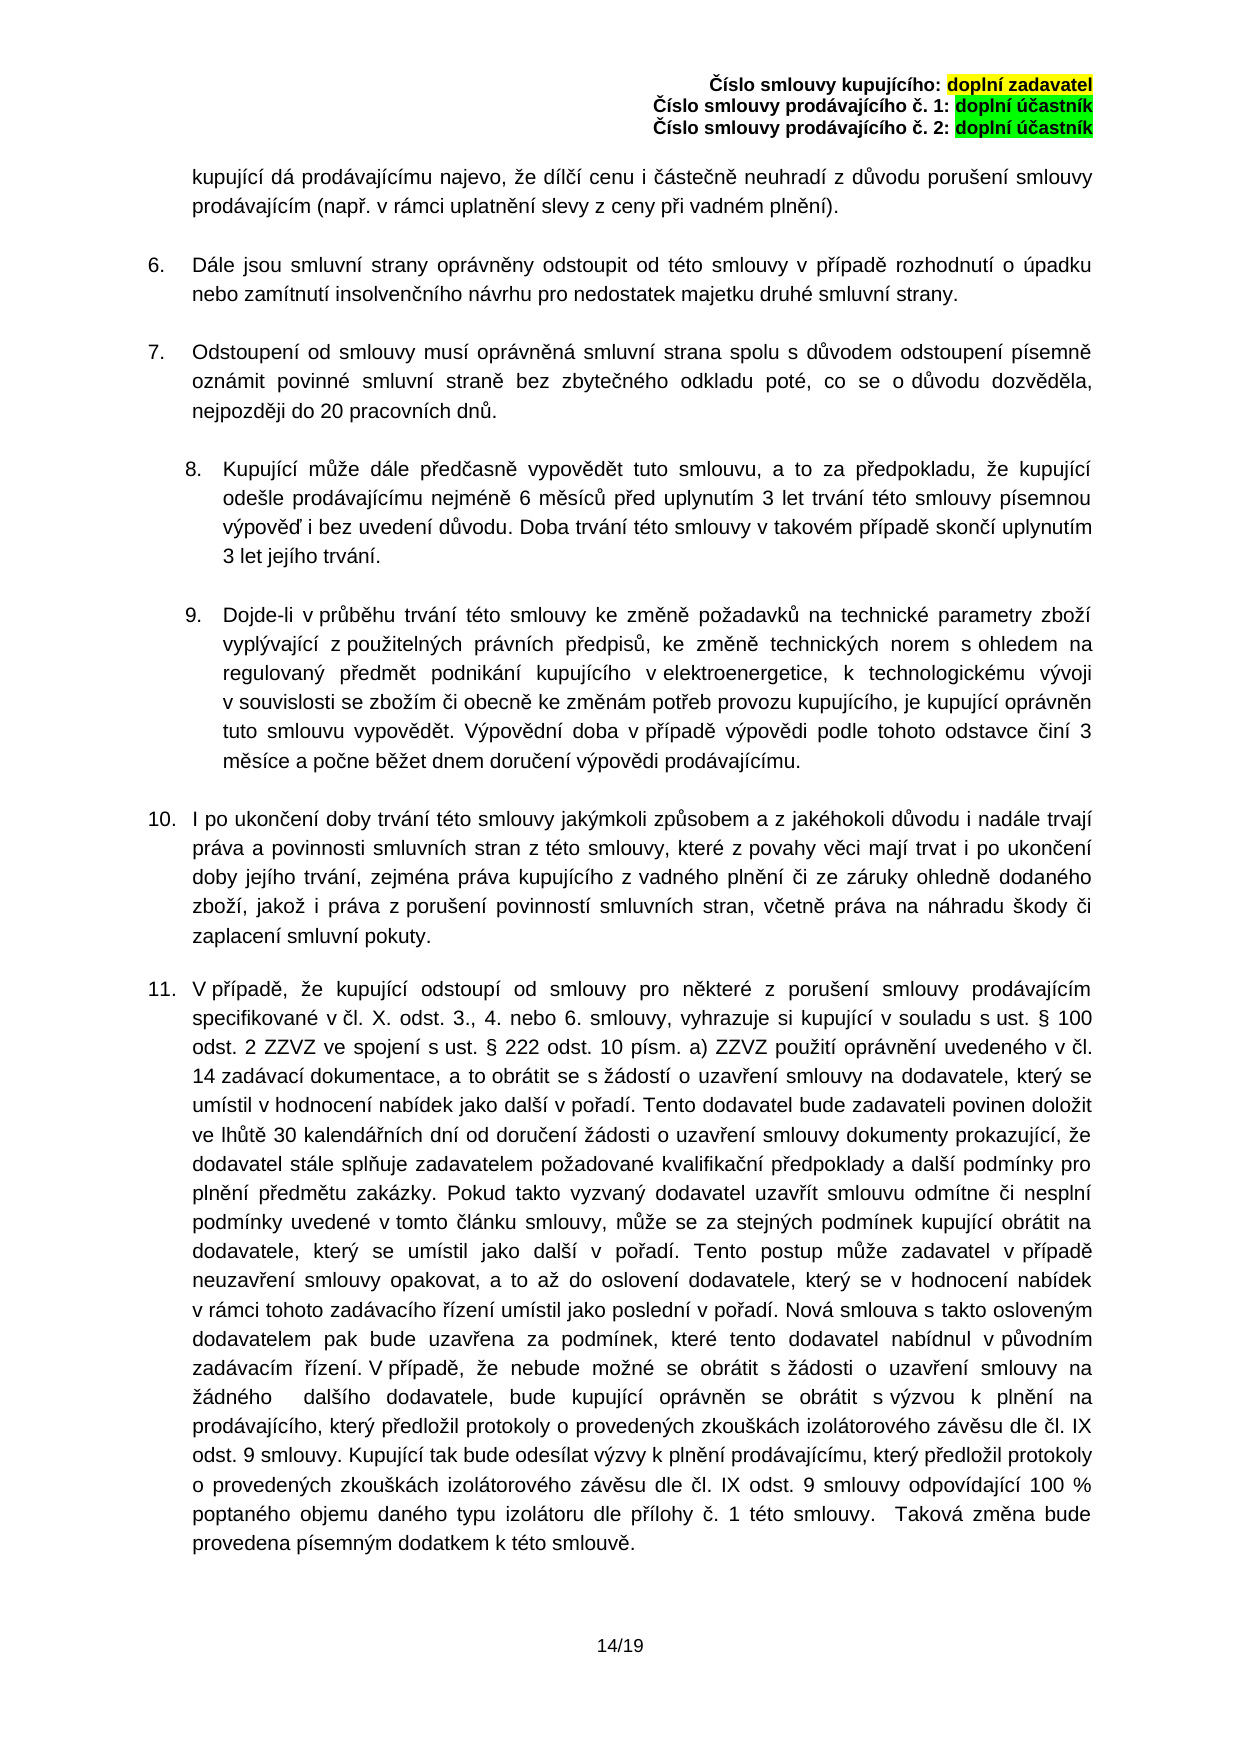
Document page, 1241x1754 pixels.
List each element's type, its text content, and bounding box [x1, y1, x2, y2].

list Odstoupení od smlouvy musí oprávněná smluvní strana spolu s důvodem odstoupení písemně oznámit povinné smluvní straně bez zbytečného odkladu poté, co se o důvodu dozvěděla, nejpozději do 20 pracovních dnů. [148, 335, 1093, 422]
list Dále jsou smluvní strany oprávněny odstoupit od této smlouvy v případě rozhodnutí o úpadku nebo zamítnutí insolvenčního návrhu pro nedostatek majetku druhé smluvní strany. [148, 247, 1093, 306]
list V případě, že kupující odstoupí od smlouvy pro některé z porušení smlouvy prodávajícím specifikované v čl. X. odst. 3., 4. nebo 6. smlouvy, vyhrazuje si kupující v souladu s ust. § 100 odst. 2 ZZVZ ve spojení s ust. § 222 odst. 10 písm. a) ZZVZ použití oprávnění uvedeného v čl. 14 zadávací dokumentace, a to obrátit se s žádostí o uzavření smlouvy na dodavatele, který se umístil v hodnocení nabídek jako další v pořadí. Tento dodavatel bude zadavateli povinen doložit ve lhůtě 30 kalendářních dní od doručení žádosti o uzavření smlouvy dokumenty prokazující, že dodavatel stále splňuje zadavatelem požadované kvalifikační předpoklady a další podmínky pro plnění předmětu zakázky. Pokud takto vyzvaný dodavatel uzavřít smlouvu odmítne či nesplní podmínky uvedené v tomto článku smlouvy, může se za stejných podmínek kupující obrátit na dodavatele, který se umístil jako další v pořadí. Tento postup může zadavatel v případě neuzavření smlouvy opakovat, a to až do oslovení dodavatele, který se v hodnocení nabídek v rámci tohoto zadávacího řízení umístil jako poslední v pořadí. Nová smlouva s takto osloveným dodavatelem pak bude uzavřena za podmínek, které tento dodavatel nabídnul v původním zadávacím řízení. V případě, že nebude možné se obrátit s žádosti o uzavření smlouvy na žádného dalšího dodavatele, bude kupující oprávněn se obrátit s výzvou k plnění na prodávajícího, který předložil protokoly o provedených zkouškách izolátorového závěsu dle čl. IX odst. 9 smlouvy. Kupující tak bude odesílat výzvy k plnění prodávajícímu, který předložil protokoly o provedených zkouškách izolátorového závěsu dle čl. IX odst. 9 smlouvy odpovídající 100 % poptaného objemu daného typu izolátoru dle přílohy č. 1 této smlouvy. Taková změna bude provedena písemným dodatkem k této smlouvě. [148, 971, 1093, 1555]
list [148, 160, 1093, 218]
list I po ukončení doby trvání této smlouvy jakýmkoli způsobem a z jakéhokoli důvodu i nadále trvají práva a povinnosti smluvních stran z této smlouvy, které z povahy věci mají trvat i po ukončení doby jejího trvání, zejména práva kupujícího z vadného plnění či ze záruky ohledně dodaného zboží, jakož i práva z porušení povinností smluvních stran, včetně práva na náhradu škody či zaplacení smluvní pokuty. [148, 802, 1093, 947]
list Kupující může dále předčasně vypovědět tuto smlouvu, a to za předpokladu, že kupující odešle prodávajícímu nejméně 6 měsíců před uplynutím 3 let trvání této smlouvy písemnou výpověď i bez uvedení důvodu. Doba trvání této smlouvy v takovém případě skončí uplynutím 3 let jejího trvání. [185, 452, 1093, 568]
list Dojde-li v průběhu trvání této smlouvy ke změně požadavků na technické parametry zboží vyplývající z použitelných právních předpisů, ke změně technických norem s ohledem na regulovaný předmět podnikání kupujícího v elektroenergetice, k technologickému vývoji v souvislosti se zbožím či obecně ke změnám potřeb provozu kupujícího, je kupující oprávněn tuto smlouvu vypovědět. Výpovědní doba v případě výpovědi podle tohoto odstavce činí 3 měsíce a počne běžet dnem doručení výpovědi prodávajícímu. [185, 597, 1093, 772]
